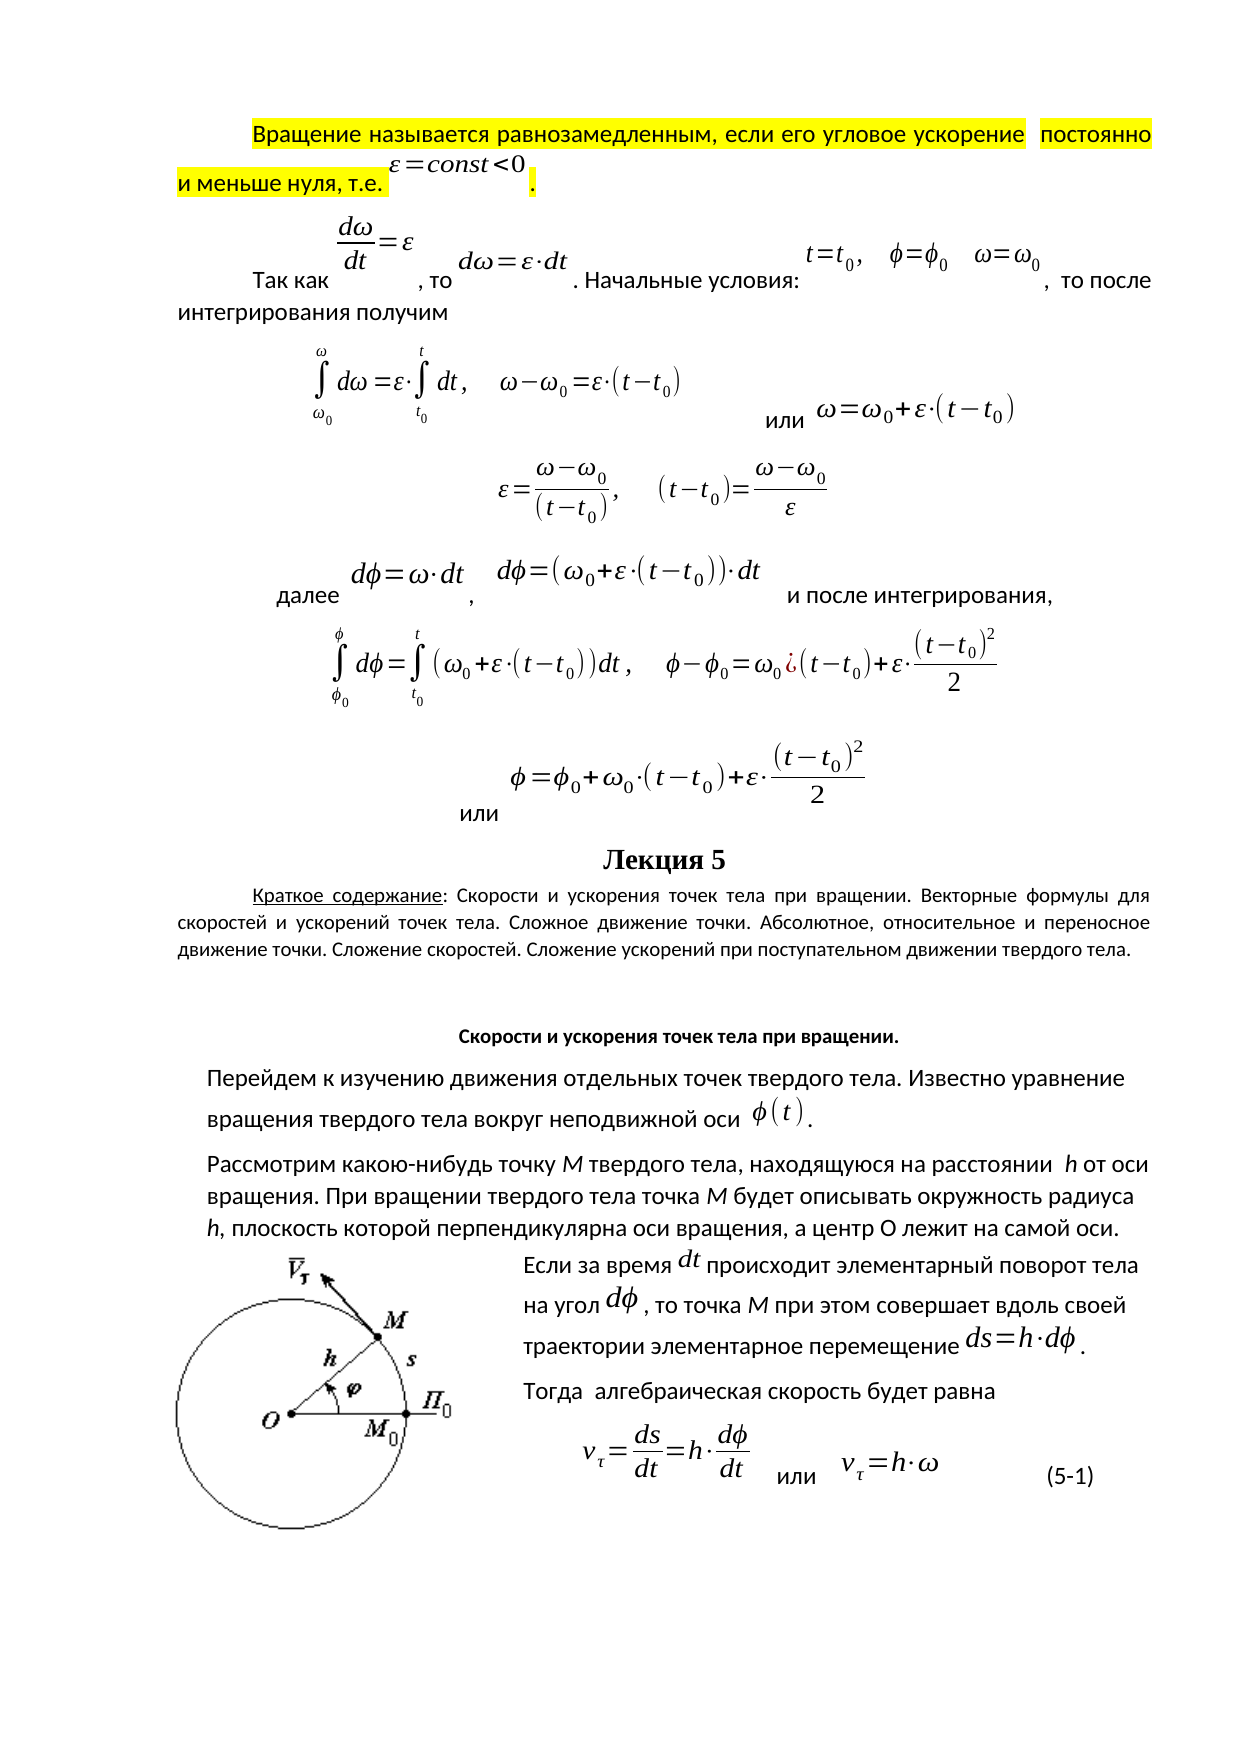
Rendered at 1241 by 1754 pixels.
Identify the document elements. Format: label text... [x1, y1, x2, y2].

text или (5-1) [207, 1420, 1152, 1568]
text Вращение называется равнозамедленным, если его угловое ускорение постоянно и меньше нуля, т.е. . [177, 118, 1152, 197]
text или [177, 737, 1152, 828]
text Перейдем к изучению движения отдельных точек твердого тела. Известно уравнение вращения твердого тела вокруг неподвижной оси . [207, 1062, 1152, 1134]
subtitle Лекция 5 [177, 842, 1152, 876]
text далее , и после интегрирования, [177, 553, 1152, 609]
text Тогда алгебраическая скорость будет равна [459, 1375, 1152, 1406]
text Скорости и ускорения точек тела при вращении. [207, 1023, 1152, 1048]
text Краткое содержание: Скорости и ускорения точек тела при вращении. Векторные формулы для скоростей и ускорений точек тела. Сложное движение точки. Абсолютное, относительное и переносное движение точки. Сложение скоростей. Сложение ускорений при поступательном движении твердого тела. [177, 882, 1152, 961]
picture [173, 1255, 459, 1542]
text или [177, 341, 1152, 435]
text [177, 212, 1152, 327]
text Рассмотрим какою-нибудь точку М твердого тела, находящуюся на расстоянии h от оси вращения. При вращении твердого тела точка М будет описывать окружность радиуса h, плоскость которой перпендикулярна оси вращения, а центр О лежит на самой оси. Если за время происходит элементарный поворот тела на угол , то точка М при этом совершает вдоль своей траектории элементарное перемещение . [207, 1148, 1152, 1361]
